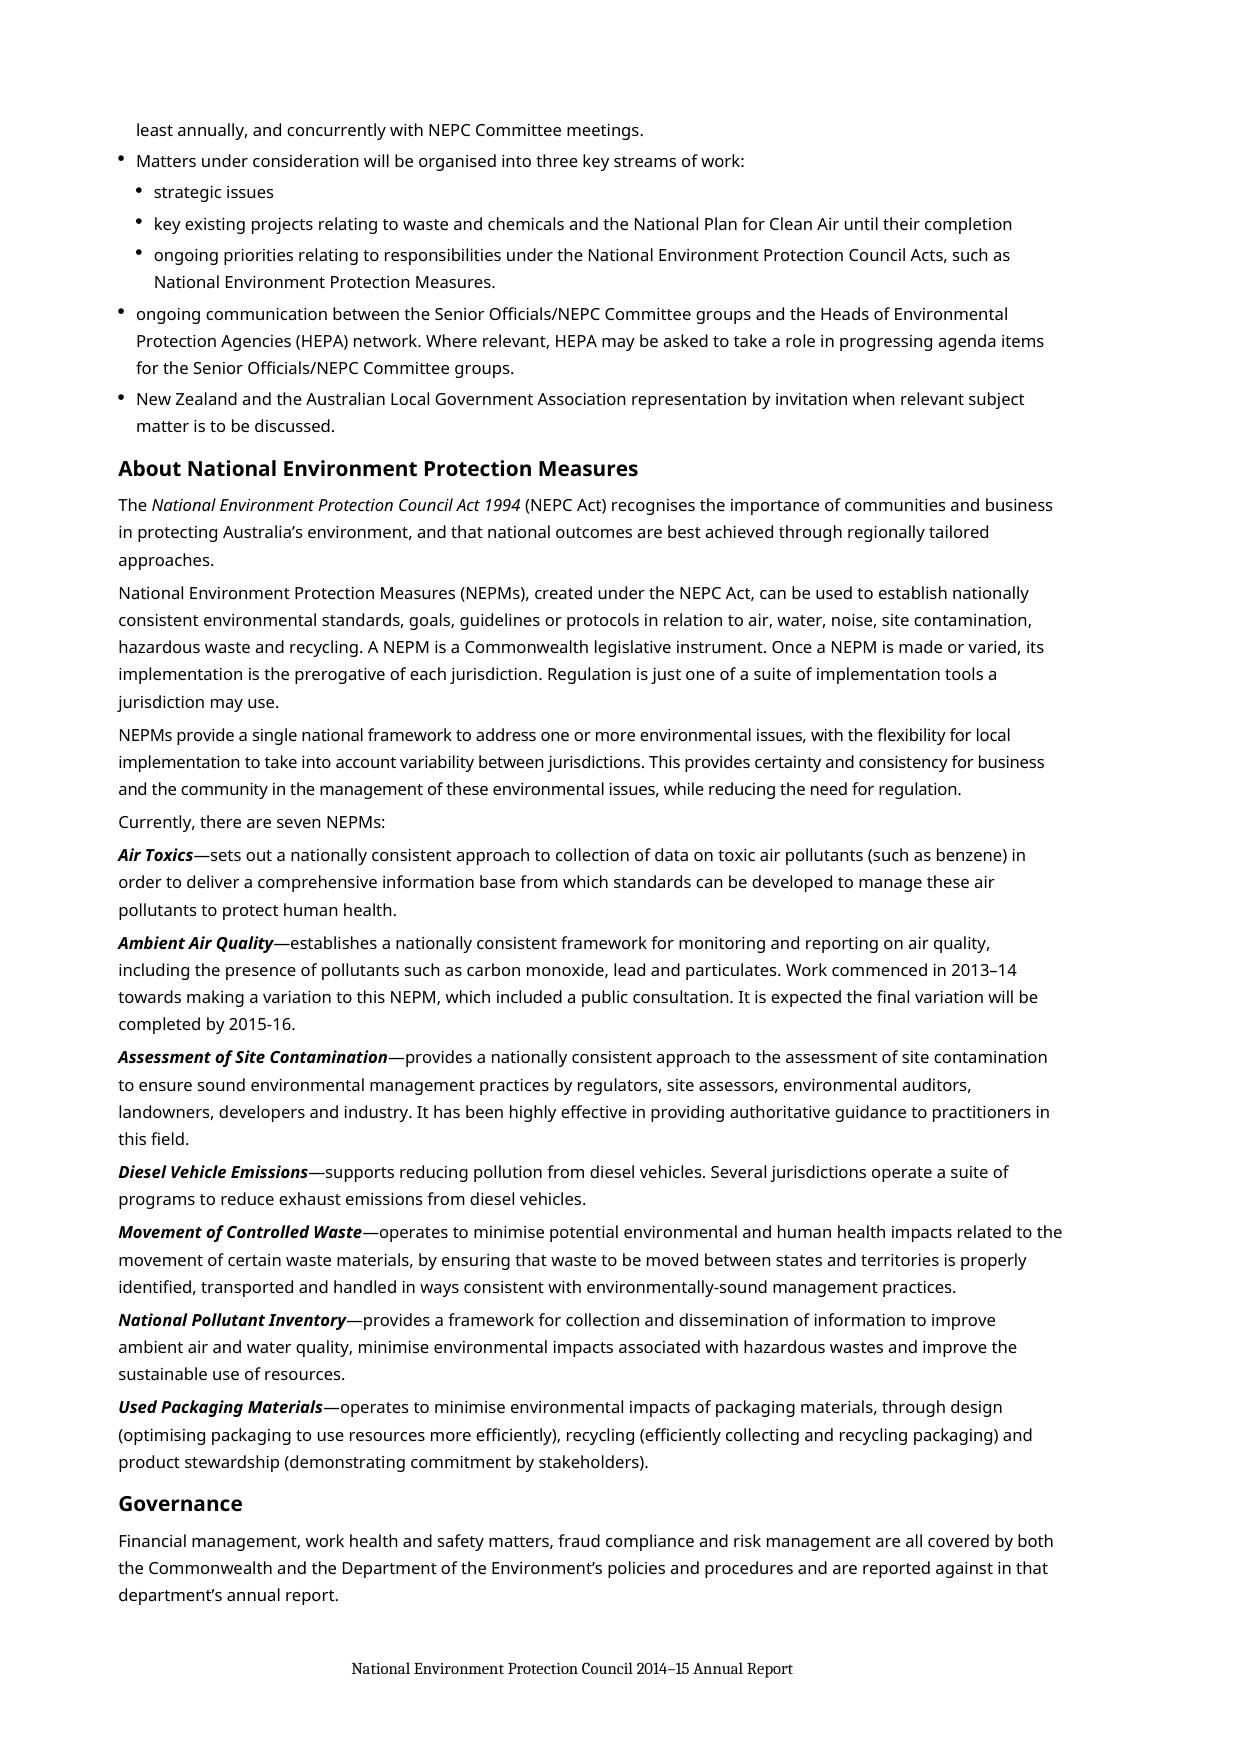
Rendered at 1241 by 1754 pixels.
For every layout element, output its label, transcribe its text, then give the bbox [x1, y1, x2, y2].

list ongoing priorities relating to responsibilities under the National Environment Protection Council Acts, such as National Environment Protection Measures. [136, 243, 1064, 293]
list strategic issues [136, 181, 1064, 203]
text Assessment of Site Contamination—provides a nationally consistent approach to the assessment of site contamination to ensure sound environmental management practices by regulators, site assessors, environmental auditors, landowners, developers and industry. It has been highly effective in providing authoritative guidance to practitioners in this field. [118, 1046, 1064, 1150]
list Matters under consideration will be organised into three key streams of work: [118, 149, 1064, 172]
text Currently, there are seven NEPMs: [118, 811, 1064, 833]
text Ambient Air Quality—establishes a nationally consistent framework for monitoring and reporting on air quality, including the presence of pollutants such as carbon monoxide, lead and particulates. Work commenced in 2013–14 towards making a variation to this NEPM, which included a public consultation. It is expected the final variation will be completed by 2015-16. [118, 931, 1064, 1036]
text The National Environment Protection Council Act 1994 (NEPC Act) recognises the importance of communities and business in protecting Australia’s environment, and that national outcomes are best achieved through regionally tailored approaches. [118, 494, 1064, 571]
text National Environment Protection Measures (NEPMs), created under the NEPC Act, can be used to establish nationally consistent environmental standards, goals, guidelines or protocols in relation to air, water, noise, site contamination, hazardous waste and recycling. A NEPM is a Commonwealth legislative instrument. Once a NEPM is made or varied, its implementation is the prerogative of each jurisdiction. Regulation is just one of a suite of implementation tools a jurisdiction may use. [118, 581, 1064, 713]
text Air Toxics—sets out a nationally consistent approach to collection of data on toxic air pollutants (such as benzene) in order to deliver a comprehensive information base from which standards can be developed to manage these air pollutants to protect human health. [118, 844, 1064, 921]
list ongoing communication between the Senior Officials/NEPC Committee groups and the Heads of Environmental Protection Agencies (HEPA) network. Where relevant, HEPA may be asked to take a role in progressing agenda items for the Senior Officials/NEPC Committee groups. [118, 302, 1064, 379]
text National Pollutant Inventory—provides a framework for collection and dissemination of information to improve ambient air and water quality, minimise environmental impacts associated with hazardous wastes and improve the sustainable use of resources. [118, 1309, 1064, 1386]
list key existing projects relating to waste and chemicals and the National Plan for Clean Air until their completion [136, 212, 1064, 235]
text Used Packaging Materials—operates to minimise environmental impacts of packaging materials, through design (optimising packaging to use resources more efficiently), recycling (efficiently collecting and recycling packaging) and product stewardship (demonstrating commitment by stakeholders). [118, 1396, 1064, 1473]
list New Zealand and the Australian Local Government Association representation by invitation when relevant subject matter is to be discussed. [118, 388, 1064, 438]
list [118, 118, 1064, 141]
text NEPMs provide a single national framework to address one or more environmental issues, with the flexibility for local implementation to take into account variability between jurisdictions. This provides certainty and consistency for business and the community in the management of these environmental issues, while reducing the need for regulation. [118, 723, 1064, 800]
subtitle Governance [118, 1489, 1064, 1518]
text Movement of Controlled Waste—operates to minimise potential environmental and human health impacts related to the movement of certain waste materials, by ensuring that waste to be moved between states and territories is properly identified, transported and handled in ways consistent with environmentally-sound management practices. [118, 1221, 1064, 1298]
text Financial management, work health and safety matters, fraud compliance and risk management are all covered by both the Commonwealth and the Department of the Environment’s policies and procedures and are reported against in that department’s annual report. [118, 1529, 1064, 1607]
subtitle About National Environment Protection Measures [118, 454, 1064, 482]
text Diesel Vehicle Emissions—supports reducing pollution from diesel vehicles. Several jurisdictions operate a suite of programs to reduce exhaust emissions from diesel vehicles. [118, 1161, 1064, 1211]
